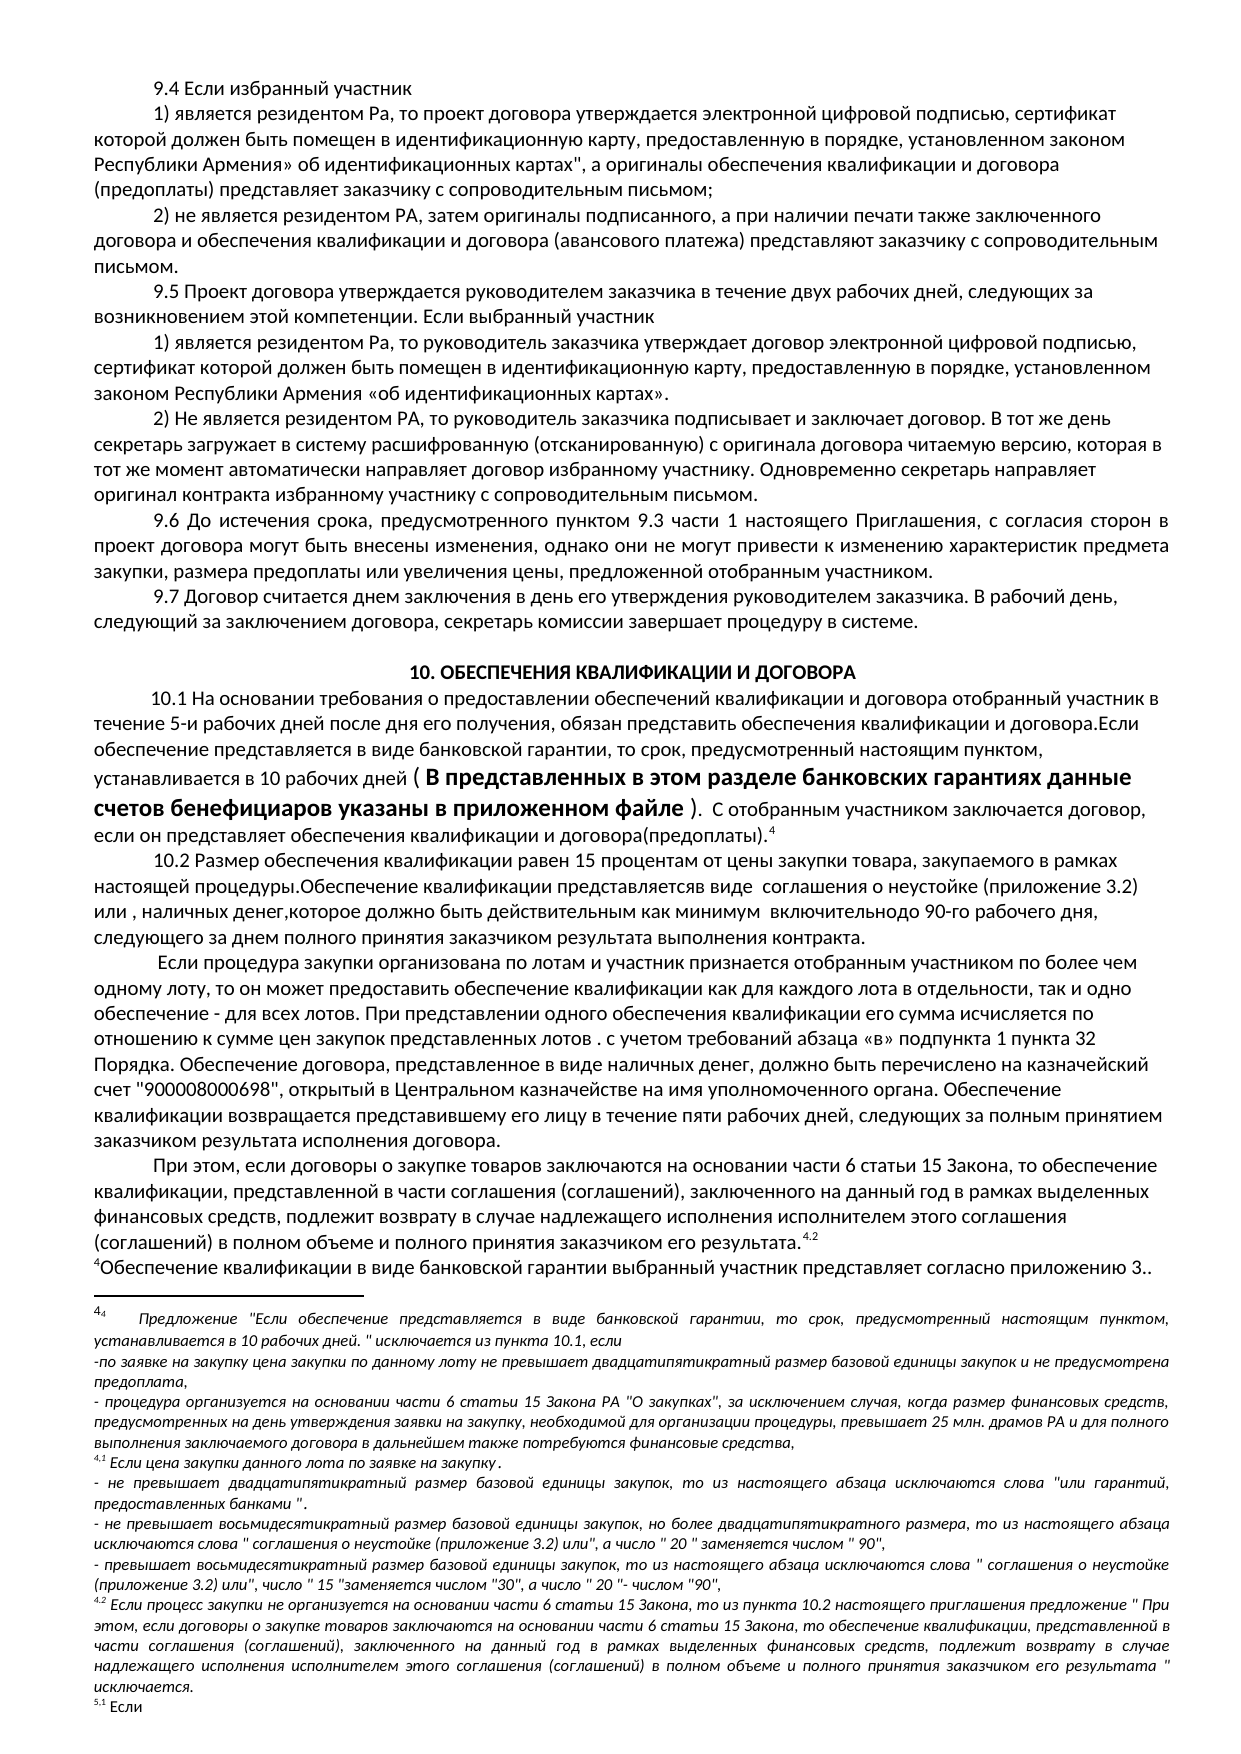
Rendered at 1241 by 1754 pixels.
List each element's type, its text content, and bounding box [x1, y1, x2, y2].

text 9.6 До истечения срока, предусмотренного пунктом 9.3 части 1 настоящего Приглашения, с согласия сторон в проект договора могут быть внесены изменения, однако они не могут привести к изменению характеристик предмета закупки, размера предоплаты или увеличения цены, предложенной отобранным участником. [94, 507, 1171, 583]
text Обеспечение квалификации в виде банковской гарантии выбранный участник представляет согласно приложению 3.. [94, 1254, 1171, 1280]
text При этом, если договоры о закупке товаров заключаются на основании части 6 статьи 15 Закона, то обеспечение квалификации, представленной в части соглашения (соглашений), заключенного на данный год в рамках выделенных финансовых средств, подлежит возврату в случае надлежащего исполнения исполнителем этого соглашения (соглашений) в полном объеме и полного принятия заказчиком его результата.4.2 [94, 1153, 1171, 1254]
text 10.2 Размер обеспечения квалификации равен 15 процентам от цены закупки товара, закупаемого в рамках настоящей процедуры.Обеспечение квалификации представляетсяв виде соглашения о неустойке (приложение 3.2) или , наличных денег,которое должно быть действительным как минимум включительнодо 90-го рабочего дня, следующего за днем полного принятия заказчиком результата выполнения контракта. [94, 848, 1171, 949]
text Если процедура закупки организована по лотам и участник признается отобранным участником по более чем одному лоту, то он может предоставить обеспечение квалификации как для каждого лота в отдельности, так и одно обеспечение - для всех лотов. При представлении одного обеспечения квалификации его сумма исчисляется по отношению к сумме цен закупок представленных лотов . с учетом требований абзаца «в» подпункта 1 пункта 32 Порядка. Обеспечение договора, представленное в виде наличных денег, должно быть перечислено на казначейский счет "900008000698", открытый в Центральном казначействе на имя уполномоченного органа. Обеспечение квалификации возвращается представившему его лицу в течение пяти рабочих дней, следующих за полным принятием заказчиком результата исполнения договора. [94, 949, 1171, 1153]
text 9.5 Проект договора утверждается руководителем заказчика в течение двух рабочих дней, следующих за возникновением этой компетенции. Если выбранный участник [94, 278, 1171, 329]
text 2) Не является резидентом РА, то руководитель заказчика подписывает и заключает договор. В тот же день секретарь загружает в систему расшифрованную (отсканированную) с оригинала договора читаемую версию, которая в тот же момент автоматически направляет договор избранному участнику. Одновременно секретарь направляет оригинал контракта избранному участнику с сопроводительным письмом. [94, 405, 1171, 507]
text 1) является резидентом Ра, то проект договора утверждается электронной цифровой подписью, сертификат которой должен быть помещен в идентификационную карту, предоставленную в порядке, установленном законом Республики Армения» об идентификационных картах", а оригиналы обеспечения квалификации и договора (предоплаты) представляет заказчику с сопроводительным письмом; [94, 100, 1171, 202]
text 10.1 На основании требования о предоставлении обеспечений квалификации и договора отобранный участник в течение 5-и рабочих дней после дня его получения, обязан представить обеспечения квалификации и договора.Если обеспечение представляется в виде банковской гарантии, то срок, предусмотренный настоящим пунктом, устанавливается в 10 рабочих дней ( В представленных в этом разделе банковских гарантиях данные счетов бенефициаров указаны в приложенном файле ). С отобранным участником заключается договор, если он представляет обеспечения квалификации и договора(предоплаты).4 [94, 685, 1171, 848]
text 10. ОБЕСПЕЧЕНИЯ КВАЛИФИКАЦИИ И ДОГОВОРА [94, 659, 1171, 685]
text 9.4 Если избранный участник [94, 75, 1171, 100]
text 1) является резидентом Ра, то руководитель заказчика утверждает договор электронной цифровой подписью, сертификат которой должен быть помещен в идентификационную карту, предоставленную в порядке, установленном законом Республики Армения «об идентификационных картах». [94, 329, 1171, 405]
text 9.7 Договор считается днем заключения в день его утверждения руководителем заказчика. В рабочий день, следующий за заключением договора, секретарь комиссии завершает процедуру в системе. [94, 583, 1171, 634]
text 2) не является резидентом РА, затем оригиналы подписанного, а при наличии печати также заключенного договора и обеспечения квалификации и договора (авансового платежа) представляют заказчику с сопроводительным письмом. [94, 202, 1171, 278]
